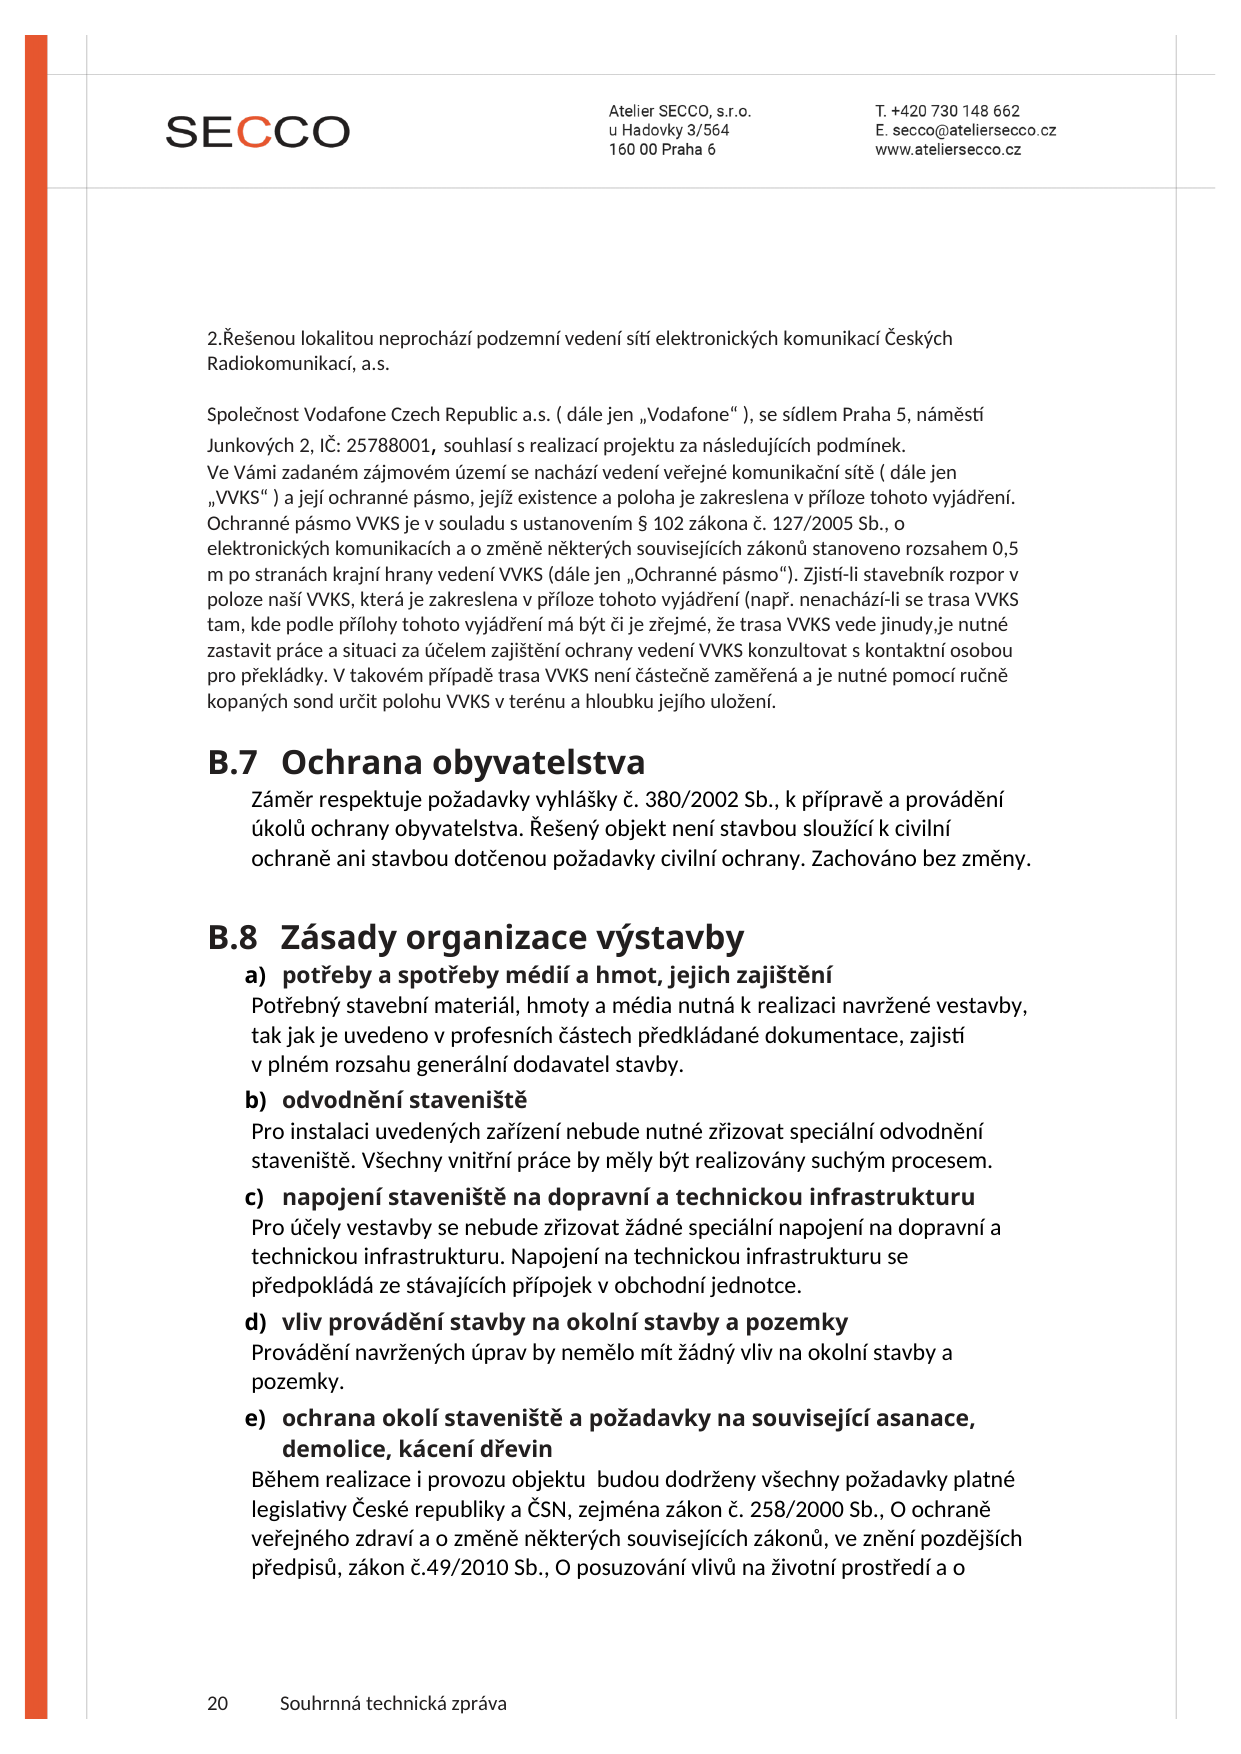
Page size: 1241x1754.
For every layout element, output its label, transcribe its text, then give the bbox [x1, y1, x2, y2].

picture [24, 35, 1216, 1719]
text Provádění navržených úprav by nemělo mít žádný vliv na okolní stavby a pozemky. [251, 1337, 1033, 1396]
text Potřebný stavební materiál, hmoty a média nutná k realizaci navržené vestavby, tak jak je uvedeno v profesních částech předkládané dokumentace, zajistí v plném rozsahu generální dodavatel stavby. [251, 990, 1033, 1078]
text 2.Řešenou lokalitou neprochází podzemní vedení sítí elektronických komunikací Českých Radiokomunikací, a.s. [207, 325, 1033, 376]
text Zásady organizace výstavby [207, 914, 1033, 959]
list potřeby a spotřeby médií a hmot, jejich zajištění [244, 959, 1033, 990]
text Ochrana obyvatelstva [207, 739, 1033, 784]
text Společnost Vodafone Czech Republic a.s. ( dále jen „Vodafone“ ), se sídlem Praha 5, náměstí Junkových 2, IČ: 25788001, souhlasí s realizací projektu za následujících podmínek. [207, 401, 1033, 459]
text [251, 1464, 1033, 1581]
text ochrana okolí staveniště a požadavky na související asanace, demolice, kácení dřevin [244, 1402, 1033, 1464]
text Pro účely vestavby se nebude zřizovat žádné speciální napojení na dopravní a technickou infrastrukturu. Napojení na technickou infrastrukturu se předpokládá ze stávajících přípojek v obchodní jednotce. [251, 1212, 1033, 1299]
text vliv provádění stavby na okolní stavby a pozemky [244, 1306, 1033, 1337]
text odvodnění staveniště [244, 1084, 1033, 1116]
text Záměr respektuje požadavky vyhlášky č. 380/2002 Sb., k přípravě a provádění úkolů ochrany obyvatelstva. Řešený objekt není stavbou sloužící k civilní ochraně ani stavbou dotčenou požadavky civilní ochrany. Zachováno bez změny. [251, 784, 1033, 872]
text napojení staveniště na dopravní a technickou infrastrukturu [244, 1181, 1033, 1212]
text Pro instalaci uvedených zařízení nebude nutné zřizovat speciální odvodnění staveniště. Všechny vnitřní práce by měly být realizovány suchým procesem. [251, 1116, 1033, 1174]
text Ve Vámi zadaném zájmovém území se nachází vedení veřejné komunikační sítě ( dále jen „VVKS“ ) a její ochranné pásmo, jejíž existence a poloha je zakreslena v příloze tohoto vyjádření. Ochranné pásmo VVKS je v souladu s ustanovením § 102 zákona č. 127/2005 Sb., o elektronických komunikacích a o změně některých souvisejících zákonů stanoveno rozsahem 0,5 m po stranách krajní hrany vedení VVKS (dále jen „Ochranné pásmo“). Zjistí-li stavebník rozpor v poloze naší VVKS, která je zakreslena v příloze tohoto vyjádření (např. nenachází-li se trasa VVKS tam, kde podle přílohy tohoto vyjádření má být či je zřejmé, že trasa VVKS vede jinudy,je nutné zastavit práce a situaci za účelem zajištění ochrany vedení VVKS konzultovat s kontaktní osobou pro překládky. V takovém případě trasa VVKS není částečně zaměřená a je nutné pomocí ručně kopaných sond určit polohu VVKS v terénu a hloubku jejího uložení. [207, 459, 1033, 713]
